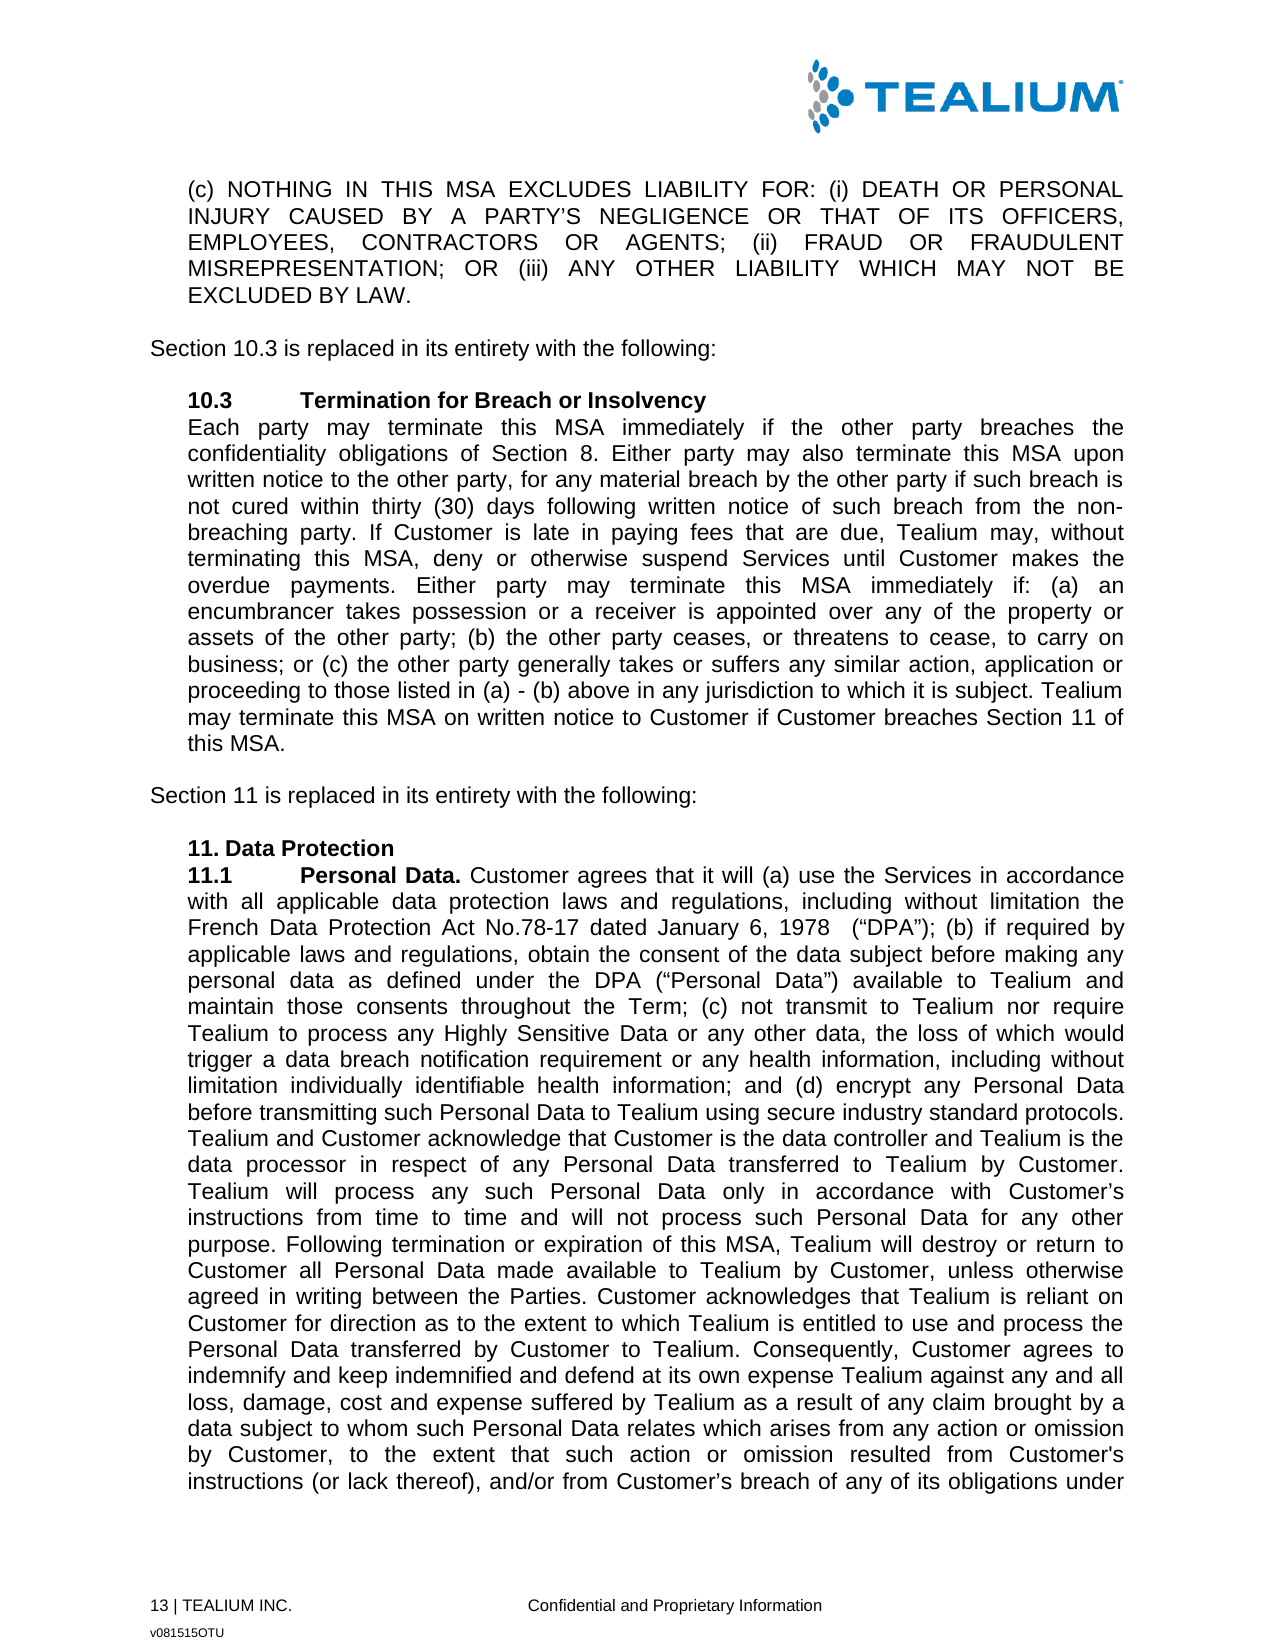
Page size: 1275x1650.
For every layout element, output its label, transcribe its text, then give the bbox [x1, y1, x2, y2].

text Section 11 is replaced in its entirety with the following: [150, 782, 1125, 809]
text 10.3 Termination for Breach or Insolvency [187, 387, 1125, 413]
text Section 10.3 is replaced in its entirety with the following: [150, 334, 1125, 361]
text 11. Data Protection [187, 835, 1125, 862]
text (c) NOTHING IN THIS MSA EXCLUDES LIABILITY FOR: (i) DEATH OR PERSONAL INJURY CAUSED BY A PARTY’S NEGLIGENCE OR THAT OF ITS OFFICERS, EMPLOYEES, CONTRACTORS OR AGENTS; (ii) FRAUD OR FRAUDULENT MISREPRESENTATION; OR (iii) ANY OTHER LIABILITY WHICH MAY NOT BE EXCLUDED BY LAW. [187, 176, 1125, 308]
text Each party may terminate this MSA immediately if the other party breaches the confidentiality obligations of Section 8. Either party may also terminate this MSA upon written notice to the other party, for any material breach by the other party if such breach is not cured within thirty (30) days following written notice of such breach from the non-breaching party. If Customer is late in paying fees that are due, Tealium may, without terminating this MSA, deny or otherwise suspend Services until Customer makes the overdue payments. Either party may terminate this MSA immediately if: (a) an encumbrancer takes possession or a receiver is appointed over any of the property or assets of the other party; (b) the other party ceases, or threatens to cease, to carry on business; or (c) the other party generally takes or suffers any similar action, application or proceeding to those listed in (a) - (b) above in any jurisdiction to which it is subject. Tealium may terminate this MSA on written notice to Customer if Customer breaches Section 11 of this MSA. [187, 413, 1125, 756]
picture [804, 55, 1125, 138]
